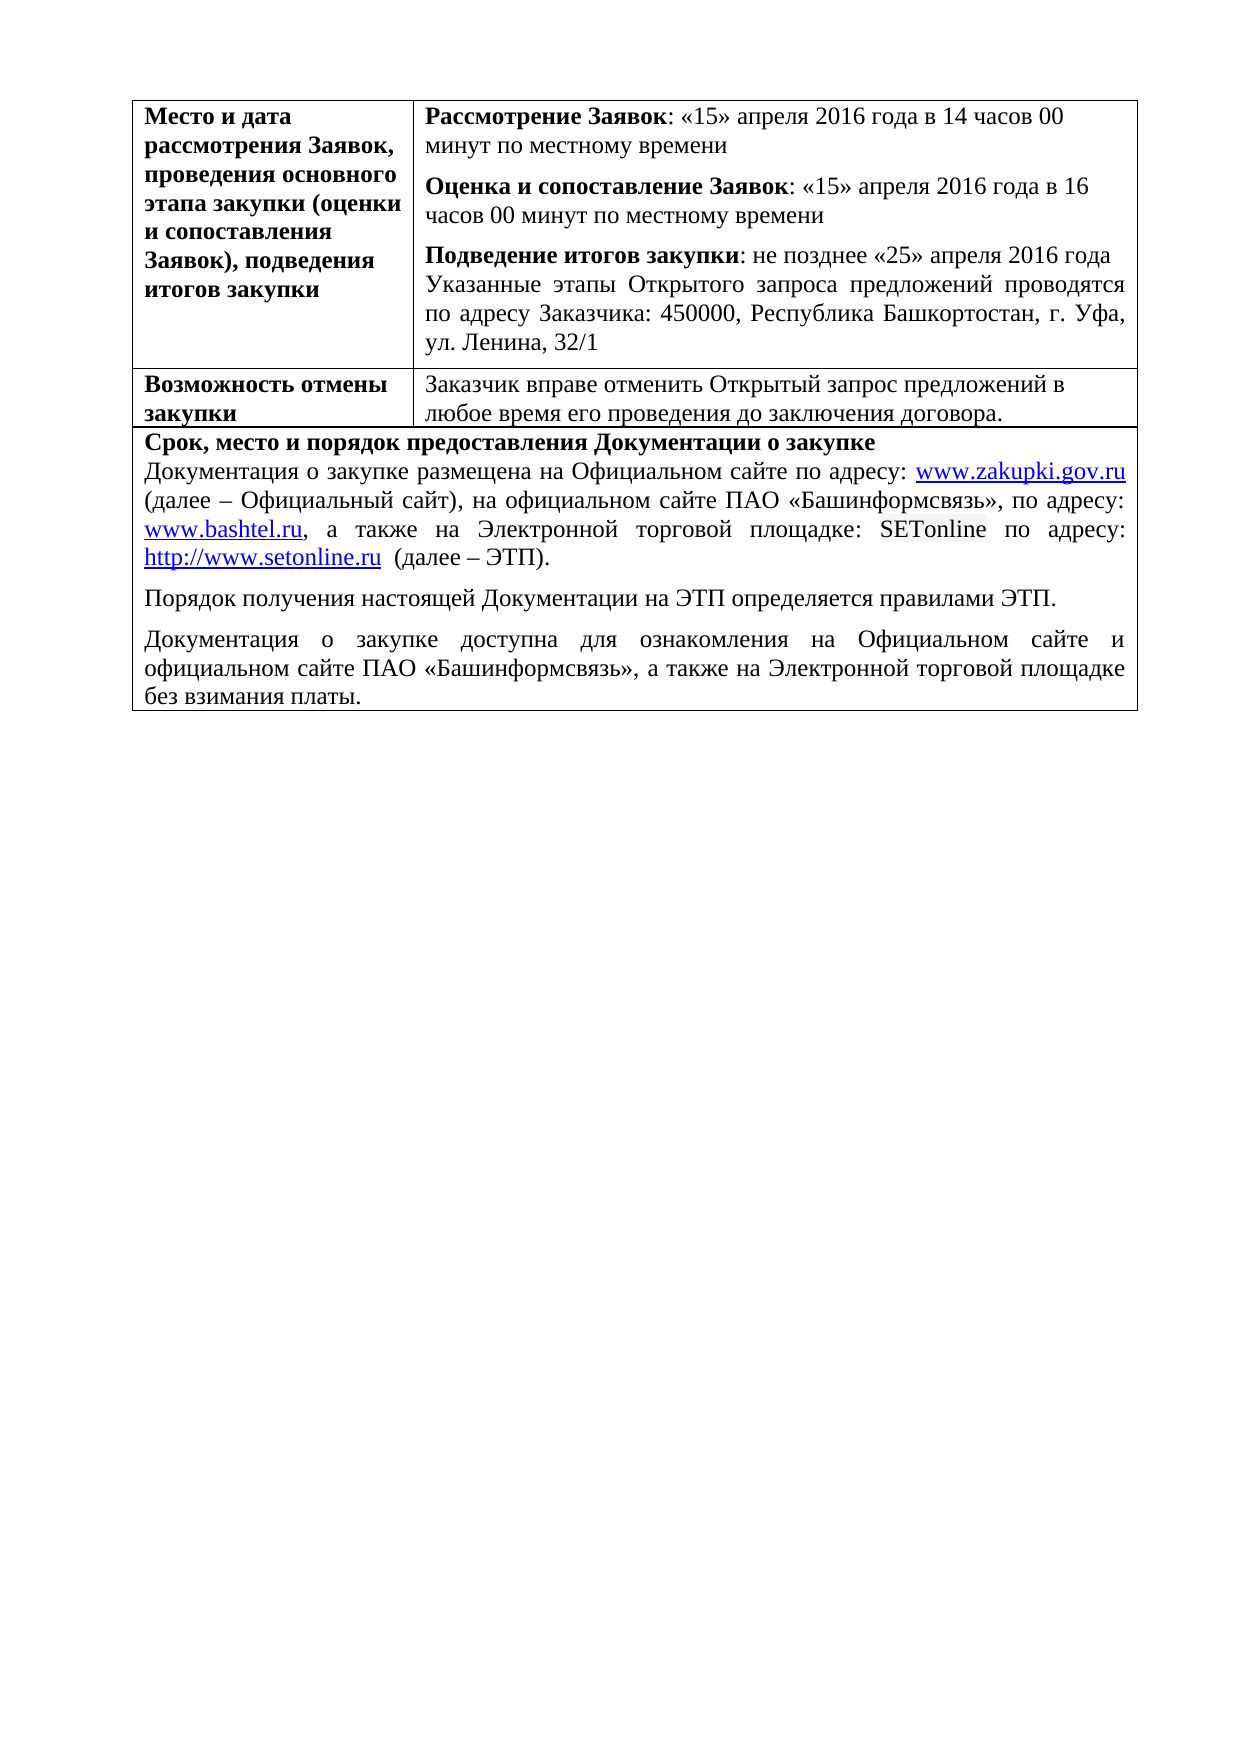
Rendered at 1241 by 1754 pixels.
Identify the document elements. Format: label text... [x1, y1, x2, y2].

table_cell Заказчик вправе отменить Открытый запрос предложений в любое время его проведения до заключения договора. [414, 369, 1137, 426]
table_cell Рассмотрение Заявок: «15» апреля 2016 года в 14 часов 00 минут по местному времени Оценка и сопоставление Заявок: «15» апреля 2016 года в 16 часов 00 минут по местному времени Подведение итогов закупки: не позднее «25» апреля 2016 года Указанные этапы Открытого запроса предложений проводятся по адресу Заказчика: 450000, Республика Башкортостан, г. Уфа, ул. Ленина, 32/1 [414, 101, 1137, 368]
table_cell Срок, место и порядок предоставления Документации о закупке Документация о закупке размещена на Официальном сайте по адресу: www.zakupki.gov.ru (далее – Официальный сайт), на официальном сайте ПАО «Башинформсвязь», по адресу: www.bashtel.ru, а также на Электронной торговой площадке: SETonline по адресу: http://www.setonline.ru (далее – ЭТП). Порядок получения настоящей Документации на ЭТП определяется правилами ЭТП. Документация о закупке доступна для ознакомления на Официальном сайте и официальном сайте ПАО «Башинформсвязь», а также на Электронной торговой площадке без взимания платы. [133, 428, 1137, 710]
table_cell Место и дата рассмотрения Заявок, проведения основного этапа закупки (оценки и сопоставления Заявок), подведения итогов закупки [133, 101, 413, 368]
table_cell Возможность отмены закупки [133, 369, 413, 426]
